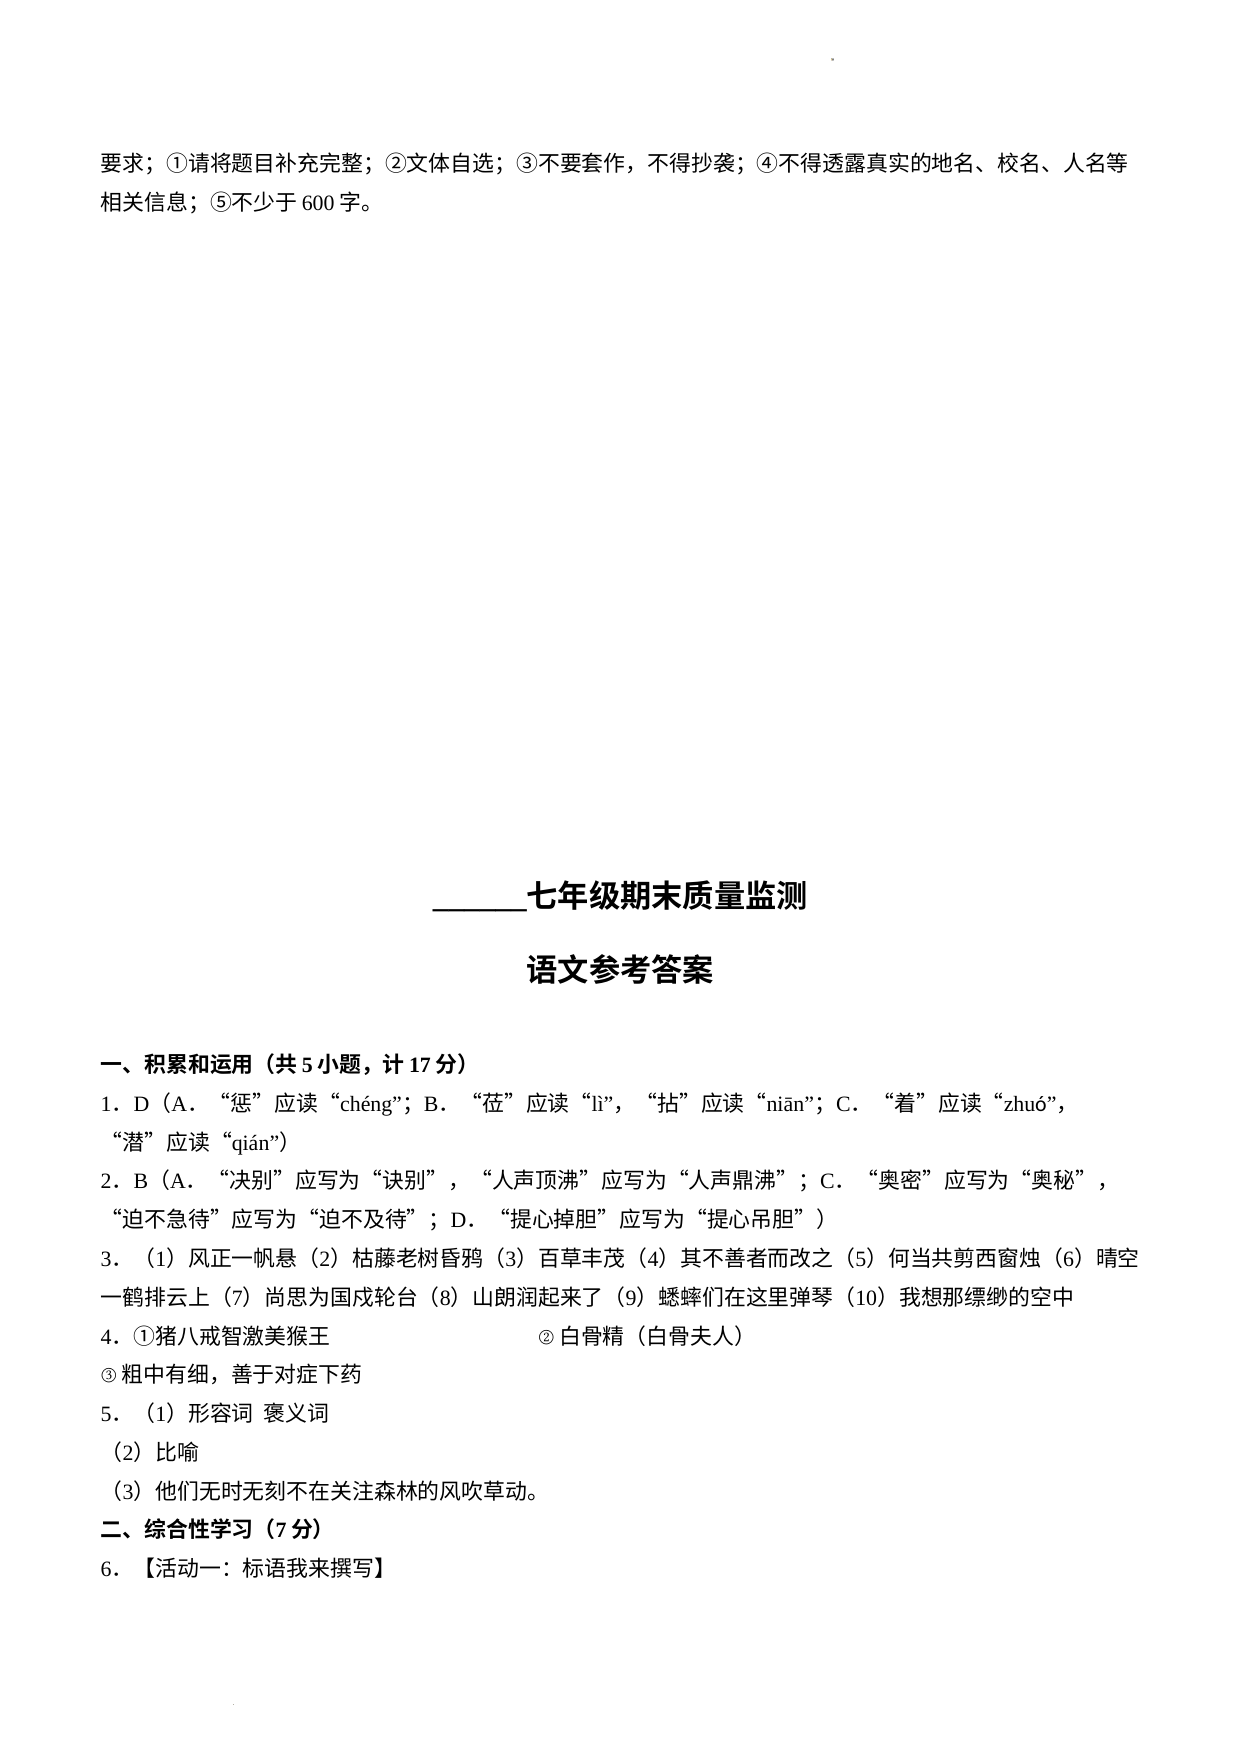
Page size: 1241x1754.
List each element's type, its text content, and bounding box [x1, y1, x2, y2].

text 1．D（A．“惩”应读“chéng”；B．“莅”应读“lì”，“拈”应读“niān”；C．“着”应读“zhuó”，“潜”应读“qián”） [100, 1085, 1140, 1157]
text 3．（1）风正一帆悬（2）枯藤老树昏鸦（3）百草丰茂（4）其不善者而改之（5）何当共剪西窗烛（6）晴空一鹤排云上（7）尚思为国戍轮台（8）山朗润起来了（9）蟋蟀们在这里弹琴（10）我想那缥缈的空中 [100, 1241, 1140, 1312]
text 4．①猪八戒智激美猴王 ②白骨精（白骨夫人） [100, 1318, 1140, 1351]
text 5．（1）形容词 褒义词 [100, 1396, 1140, 1428]
text （2）比喻 [100, 1434, 1140, 1467]
text 6．【活动一：标语我来撰写】 [100, 1551, 1140, 1583]
text 二、综合性学习（7分） [100, 1512, 1140, 1544]
text 语文参考答案 [100, 935, 1140, 1000]
text 要求；①请将题目补充完整；②文体自选；③不要套作，不得抄袭；④不得透露真实的地名、校名、人名等相关信息；⑤不少于600字。 [100, 146, 1140, 217]
text （3）他们无时无刻不在关注森林的风吹草动。 [100, 1473, 1140, 1506]
text 一、积累和运用（共5小题，计17分） [100, 1046, 1140, 1079]
text ③粗中有细，善于对症下药 [100, 1357, 1140, 1389]
text 2．B（A．“决别”应写为“诀别”，“人声顶沸”应写为“人声鼎沸”；C．“奥密”应写为“奥秘”，“迫不急待”应写为“迫不及待”；D．“提心掉胆”应写为“提心吊胆”） [100, 1163, 1140, 1234]
text ______七年级期末质量监测 [100, 861, 1140, 926]
